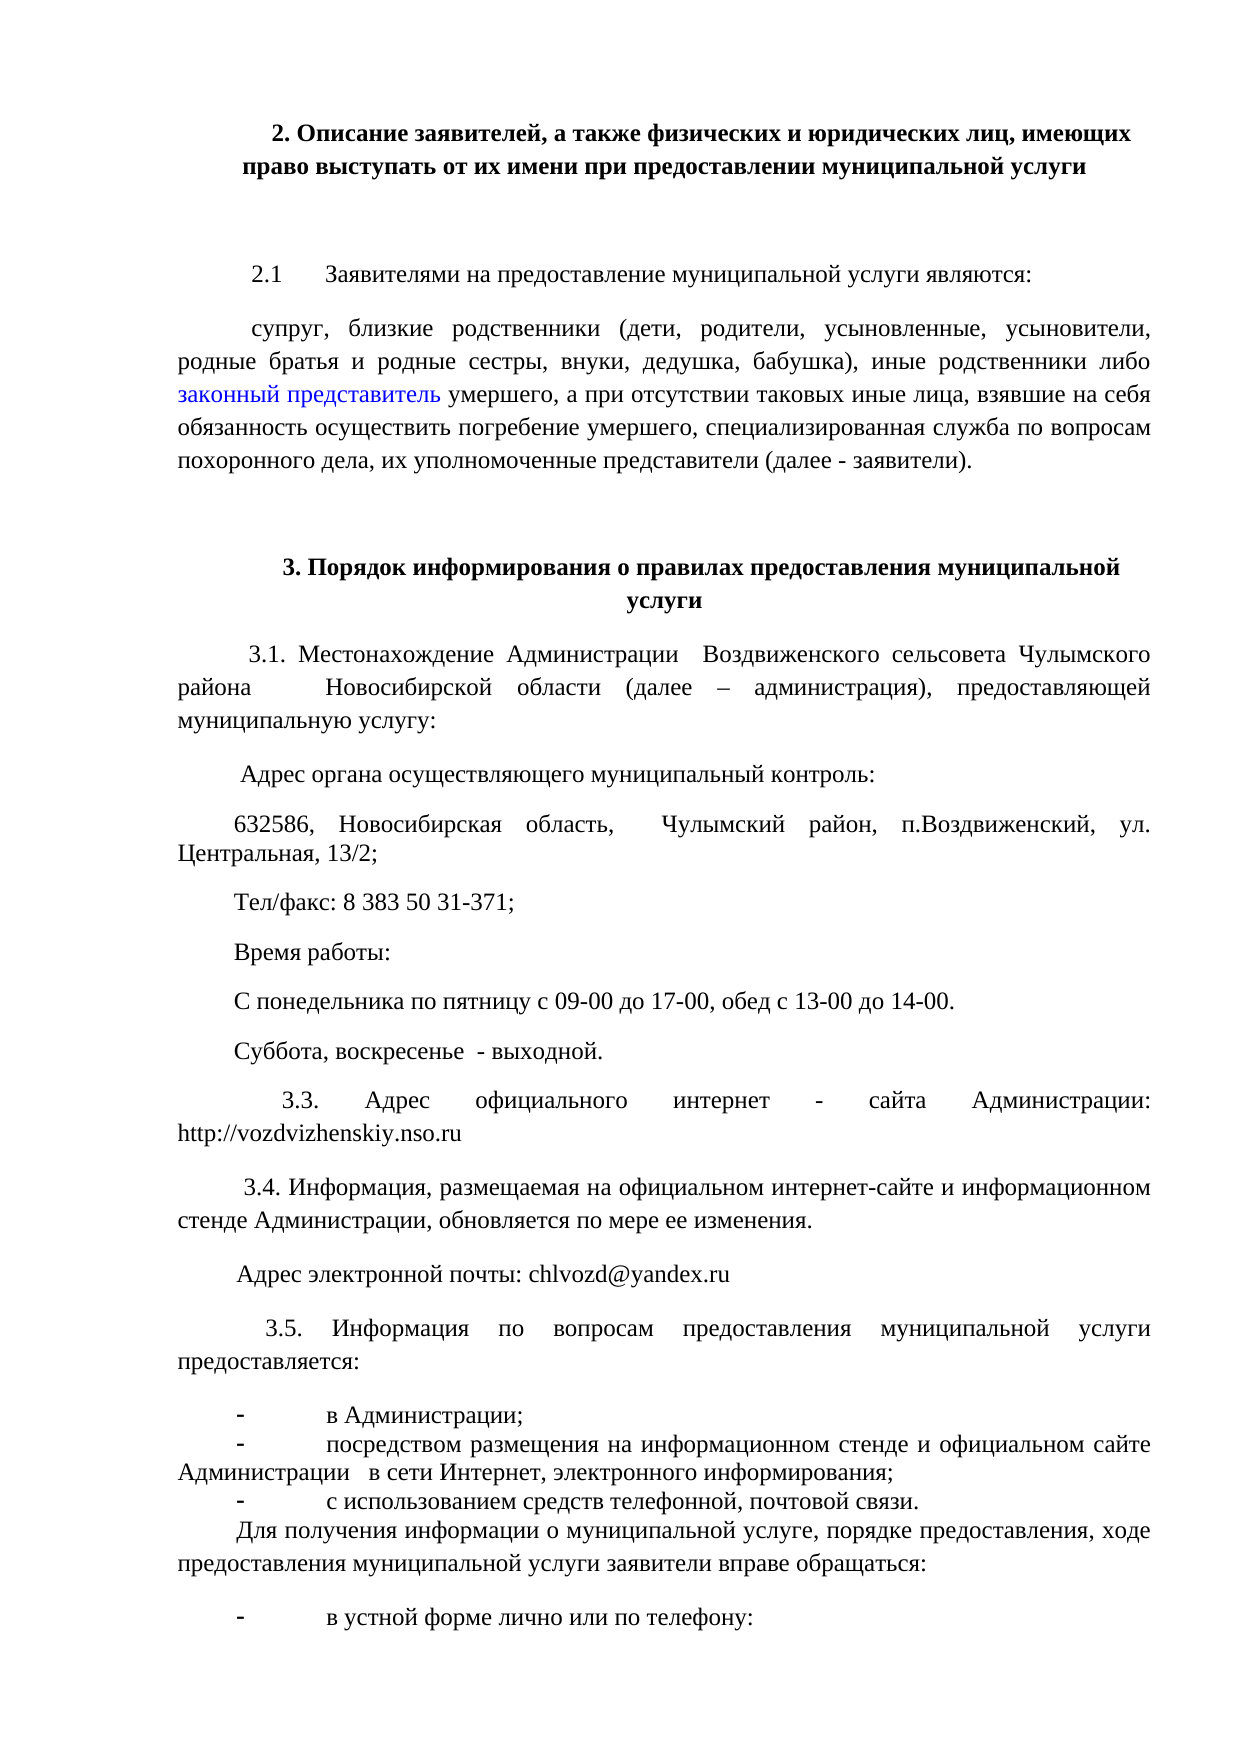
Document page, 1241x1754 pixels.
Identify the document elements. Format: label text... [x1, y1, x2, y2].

list в Администрации; [177, 1400, 1152, 1429]
text 632586, Новосибирская область, Чулымский район, п.Воздвиженский, ул. Центральная, 13/2; [177, 809, 1152, 866]
text Для получения информации о муниципальной услуге, порядке предоставления, ходе предоставления муниципальной услуги заявители вправе обращаться: [177, 1515, 1152, 1577]
list в устной форме лично или по телефону: [177, 1602, 1152, 1631]
text Суббота, воскресенье - выходной. [177, 1036, 1152, 1065]
list с использованием средств телефонной, почтовой связи. [177, 1486, 1152, 1515]
text Время работы: [177, 937, 1152, 966]
text Адрес электронной почты: chlvozd@yandex.ru [177, 1259, 1152, 1288]
text Адрес органа осуществляющего муниципальный контроль: [177, 759, 1152, 788]
text 3.5. Информация по вопросам предоставления муниципальной услуги предоставляется: [177, 1313, 1152, 1375]
text 2. Описание заявителей, а также физических и юридических лиц, имеющих право выступать от их имени при предоставлении муниципальной услуги [177, 118, 1152, 180]
text С понедельника по пятницу с 09-00 до 17-00, обед с 13-00 до 14-00. [177, 986, 1152, 1015]
text 3.3. Адрес официального интернет - сайта Администрации: http://vozdvizhenskiy.nso.ru [177, 1086, 1152, 1147]
text 3. Порядок информирования о правилах предоставления муниципальной услуги [177, 552, 1152, 614]
list посредством размещения на информационном стенде и официальном сайте Администрации в сети Интернет, электронного информирования; [177, 1429, 1152, 1486]
text 2.1 Заявителями на предоставление муниципальной услуги являются: [177, 259, 1152, 288]
text супруг, близкие родственники (дети, родители, усыновленные, усыновители, родные братья и родные сестры, внуки, дедушка, бабушка), иные родственники либо законный представитель умершего, а при отсутствии таковых иные лица, взявшие на себя обязанность осуществить погребение умершего, специализированная служба по вопросам похоронного дела, их уполномоченные представители (далее - заявители). [177, 313, 1152, 473]
text 3.4. Информация, размещаемая на официальном интернет-сайте и информационном стенде Администрации, обновляется по мере ее изменения. [177, 1172, 1152, 1234]
text Тел/факс: 8 383 50 31-371; [177, 887, 1152, 916]
text 3.1. Местонахождение Администрации Воздвиженского сельсовета Чулымского района Новосибирской области (далее – администрация), предоставляющей муниципальную услугу: [177, 639, 1152, 734]
